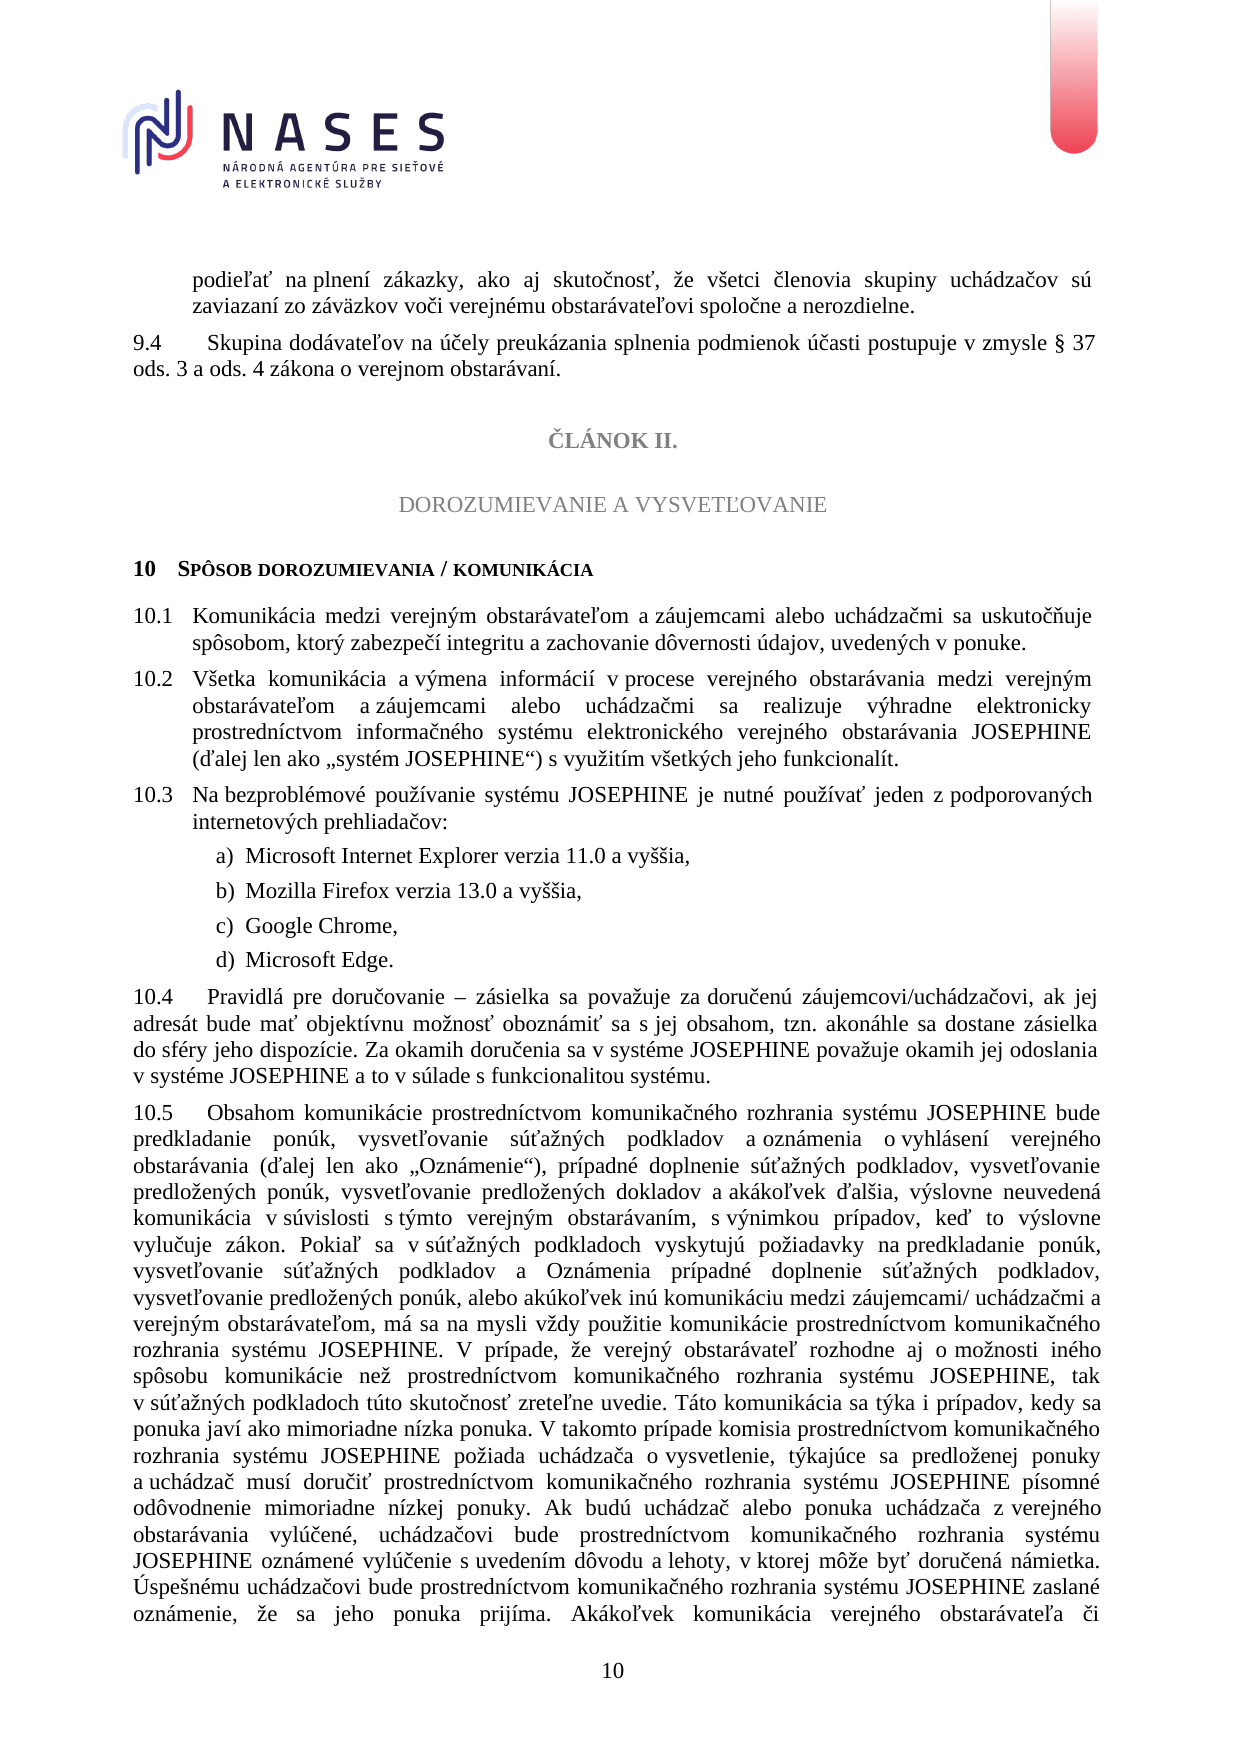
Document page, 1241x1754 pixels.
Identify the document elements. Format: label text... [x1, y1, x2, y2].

list Google Chrome, [216, 912, 1092, 938]
list Microsoft Edge. [216, 946, 1092, 973]
subtitle Komunikácia medzi verejným obstarávateľom a záujemcami alebo uchádzačmi sa uskutočňuje spôsobom, ktorý zabezpečí integritu a zachovanie dôvernosti údajov, uvedených v ponuke. [133, 602, 1092, 655]
subtitle Všetka komunikácia a výmena informácií v procese verejného obstarávania medzi verejným obstarávateľom a záujemcami alebo uchádzačmi sa realizuje výhradne elektronicky prostredníctvom informačného systému elektronického verejného obstarávania JOSEPHINE (ďalej len ako „systém JOSEPHINE“) s využitím všetkých jeho funkcionalít. [133, 666, 1092, 771]
list Microsoft Internet Explorer verzia 11.0 a vyššia, [216, 842, 1092, 869]
subtitle Článok II. [133, 427, 1092, 454]
subtitle Skupina dodávateľov na účely preukázania splnenia podmienok účasti postupuje v zmysle § 37 ods. 3 a ods. 4 zákona o verejnom obstarávaní. [133, 329, 1095, 382]
list Mozilla Firefox verzia 13.0 a vyššia, [216, 877, 1092, 903]
subtitle Pravidlá pre doručovanie – zásielka sa považuje za doručenú záujemcovi/uchádzačovi, ak jej adresát bude mať objektívnu možnosť oboznámiť sa s jej obsahom, tzn. akonáhle sa dostane zásielka do sféry jeho dispozície. Za okamih doručenia sa v systéme JOSEPHINE považuje okamih jej odoslania v systéme JOSEPHINE a to v súlade s funkcionalitou systému. [133, 983, 1098, 1089]
picture [1037, 0, 1115, 157]
subtitle Dorozumievanie a vysvetľovanie [133, 491, 1092, 518]
picture [92, 23, 467, 254]
subtitle Spôsob dorozumievania / komunikácia [133, 555, 1092, 582]
subtitle Na bezproblémové používanie systému JOSEPHINE je nutné používať jeden z podporovaných internetových prehliadačov: [133, 781, 1092, 834]
